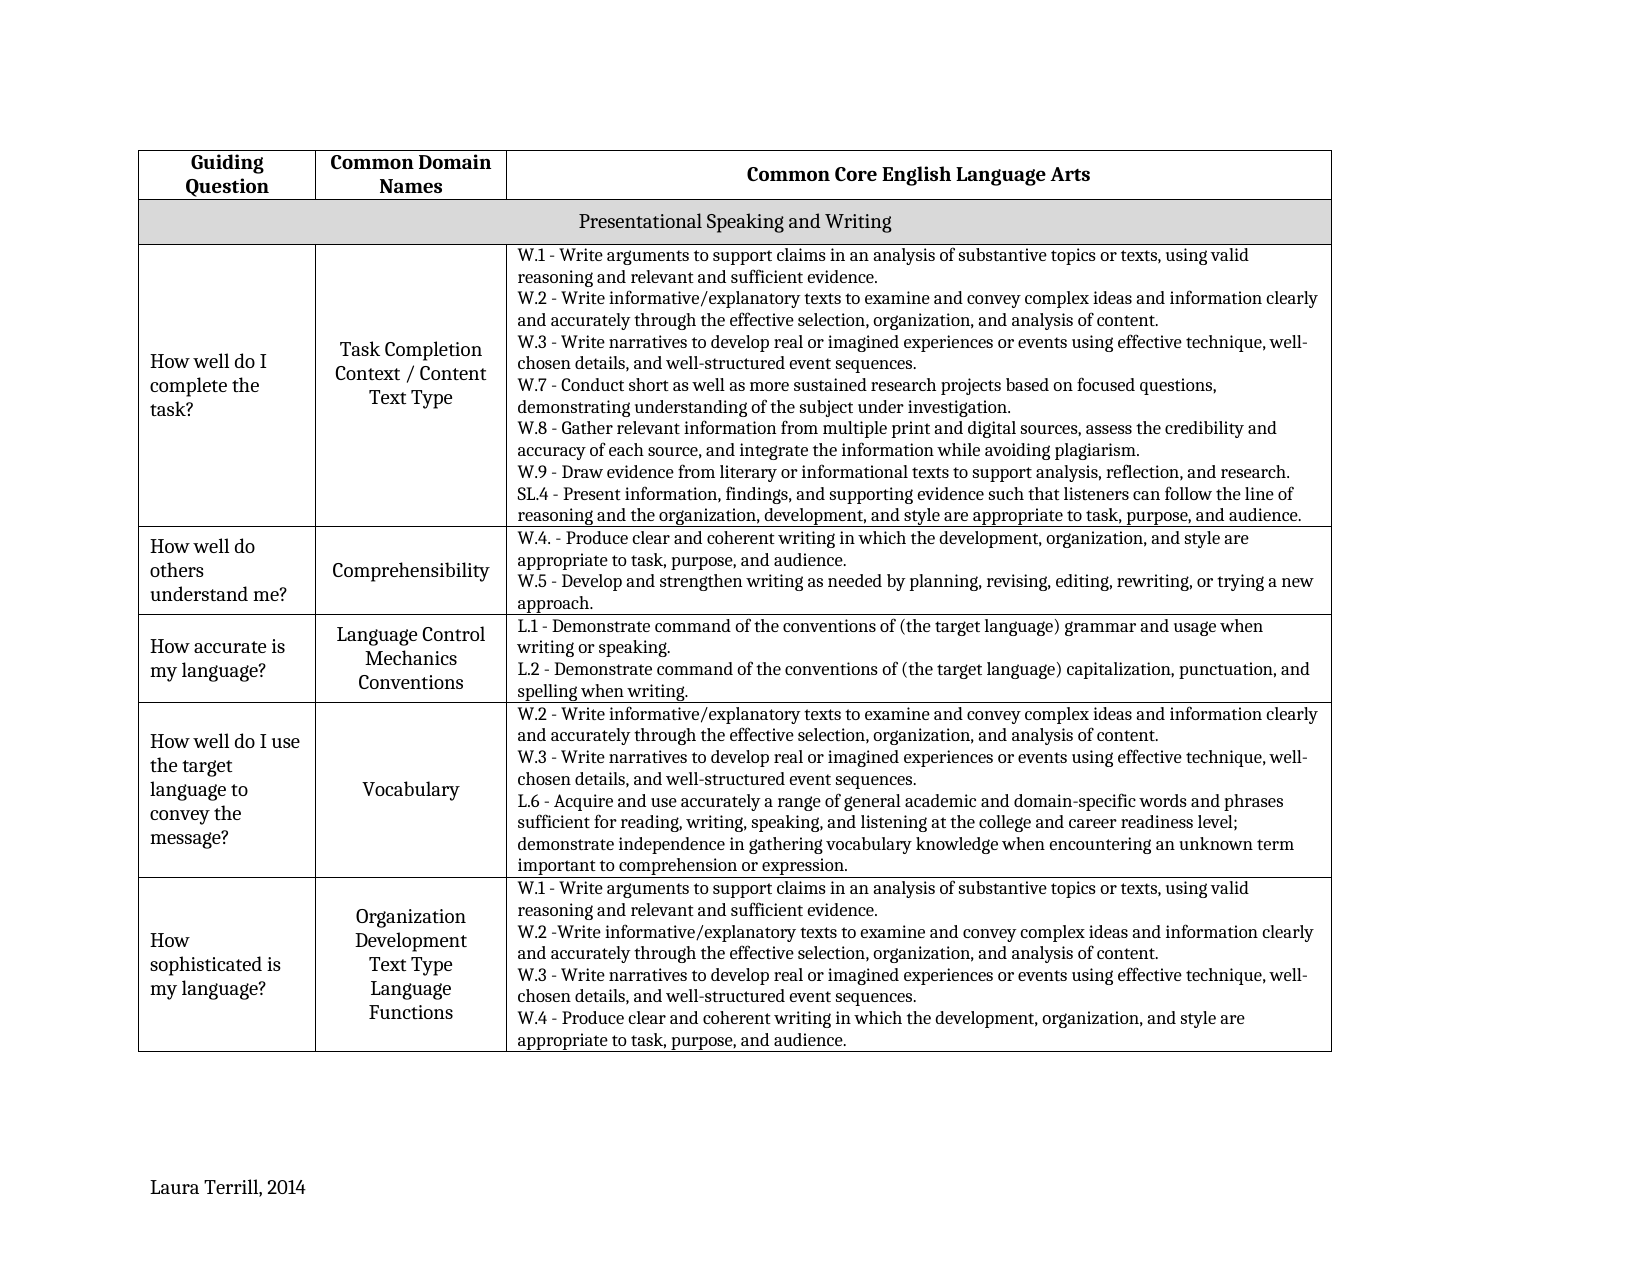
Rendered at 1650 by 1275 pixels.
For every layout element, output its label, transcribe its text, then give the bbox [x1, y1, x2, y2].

table_cell Language Control Mechanics Conventions [316, 615, 506, 702]
table_cell Comprehensibility [316, 527, 506, 614]
table_header Guiding Question [139, 151, 315, 199]
table_cell W.2 - Write informative/explanatory texts to examine and convey complex ideas and information clearly and accurately through the effective selection, organization, and analysis of content. W.3 - Write narratives to develop real or imagined experiences or events using effective technique, well-chosen details, and well-structured event sequences. L.6 - Acquire and use accurately a range of general academic and domain-specific words and phrases sufficient for reading, writing, speaking, and listening at the college and career readiness level; demonstrate independence in gathering vocabulary knowledge when encountering an unknown term important to comprehension or expression. [507, 703, 1331, 877]
table_cell How well do I use the target language to convey the message? [139, 703, 315, 877]
table_cell Organization Development Text Type Language Functions [316, 878, 506, 1051]
table_cell L.1 - Demonstrate command of the conventions of (the target language) grammar and usage when writing or speaking. L.2 - Demonstrate command of the conventions of (the target language) capitalization, punctuation, and spelling when writing. [507, 615, 1331, 702]
table_cell How accurate is my language? [139, 615, 315, 702]
table_cell Vocabulary [316, 703, 506, 877]
table_cell How well do others understand me? [139, 527, 315, 614]
table_header Common Core English Language Arts [507, 151, 1331, 199]
table_cell Presentational Speaking and Writing [139, 200, 1331, 244]
table_cell How sophisticated is my language? [139, 878, 315, 1051]
table_cell W.1 - Write arguments to support claims in an analysis of substantive topics or texts, using valid reasoning and relevant and sufficient evidence. W.2 - Write informative/explanatory texts to examine and convey complex ideas and information clearly and accurately through the effective selection, organization, and analysis of content. W.3 - Write narratives to develop real or imagined experiences or events using effective technique, well-chosen details, and well-structured event sequences. W.7 - Conduct short as well as more sustained research projects based on focused questions, demonstrating understanding of the subject under investigation. W.8 - Gather relevant information from multiple print and digital sources, assess the credibility and accuracy of each source, and integrate the information while avoiding plagiarism. W.9 - Draw evidence from literary or informational texts to support analysis, reflection, and research. SL.4 - Present information, findings, and supporting evidence such that listeners can follow the line of reasoning and the organization, development, and style are appropriate to task, purpose, and audience. [507, 245, 1331, 526]
table_cell W.1 - Write arguments to support claims in an analysis of substantive topics or texts, using valid reasoning and relevant and sufficient evidence. W.2 -Write informative/explanatory texts to examine and convey complex ideas and information clearly and accurately through the effective selection, organization, and analysis of content. W.3 - Write narratives to develop real or imagined experiences or events using effective technique, well-chosen details, and well-structured event sequences. W.4 - Produce clear and coherent writing in which the development, organization, and style are appropriate to task, purpose, and audience. [507, 878, 1331, 1051]
table_header Common Domain Names [316, 151, 506, 199]
table_cell W.4. - Produce clear and coherent writing in which the development, organization, and style are appropriate to task, purpose, and audience. W.5 - Develop and strengthen writing as needed by planning, revising, editing, rewriting, or trying a new approach. [507, 527, 1331, 614]
table_cell Task Completion Context / Content Text Type [316, 245, 506, 526]
table_cell How well do I complete the task? [139, 245, 315, 526]
